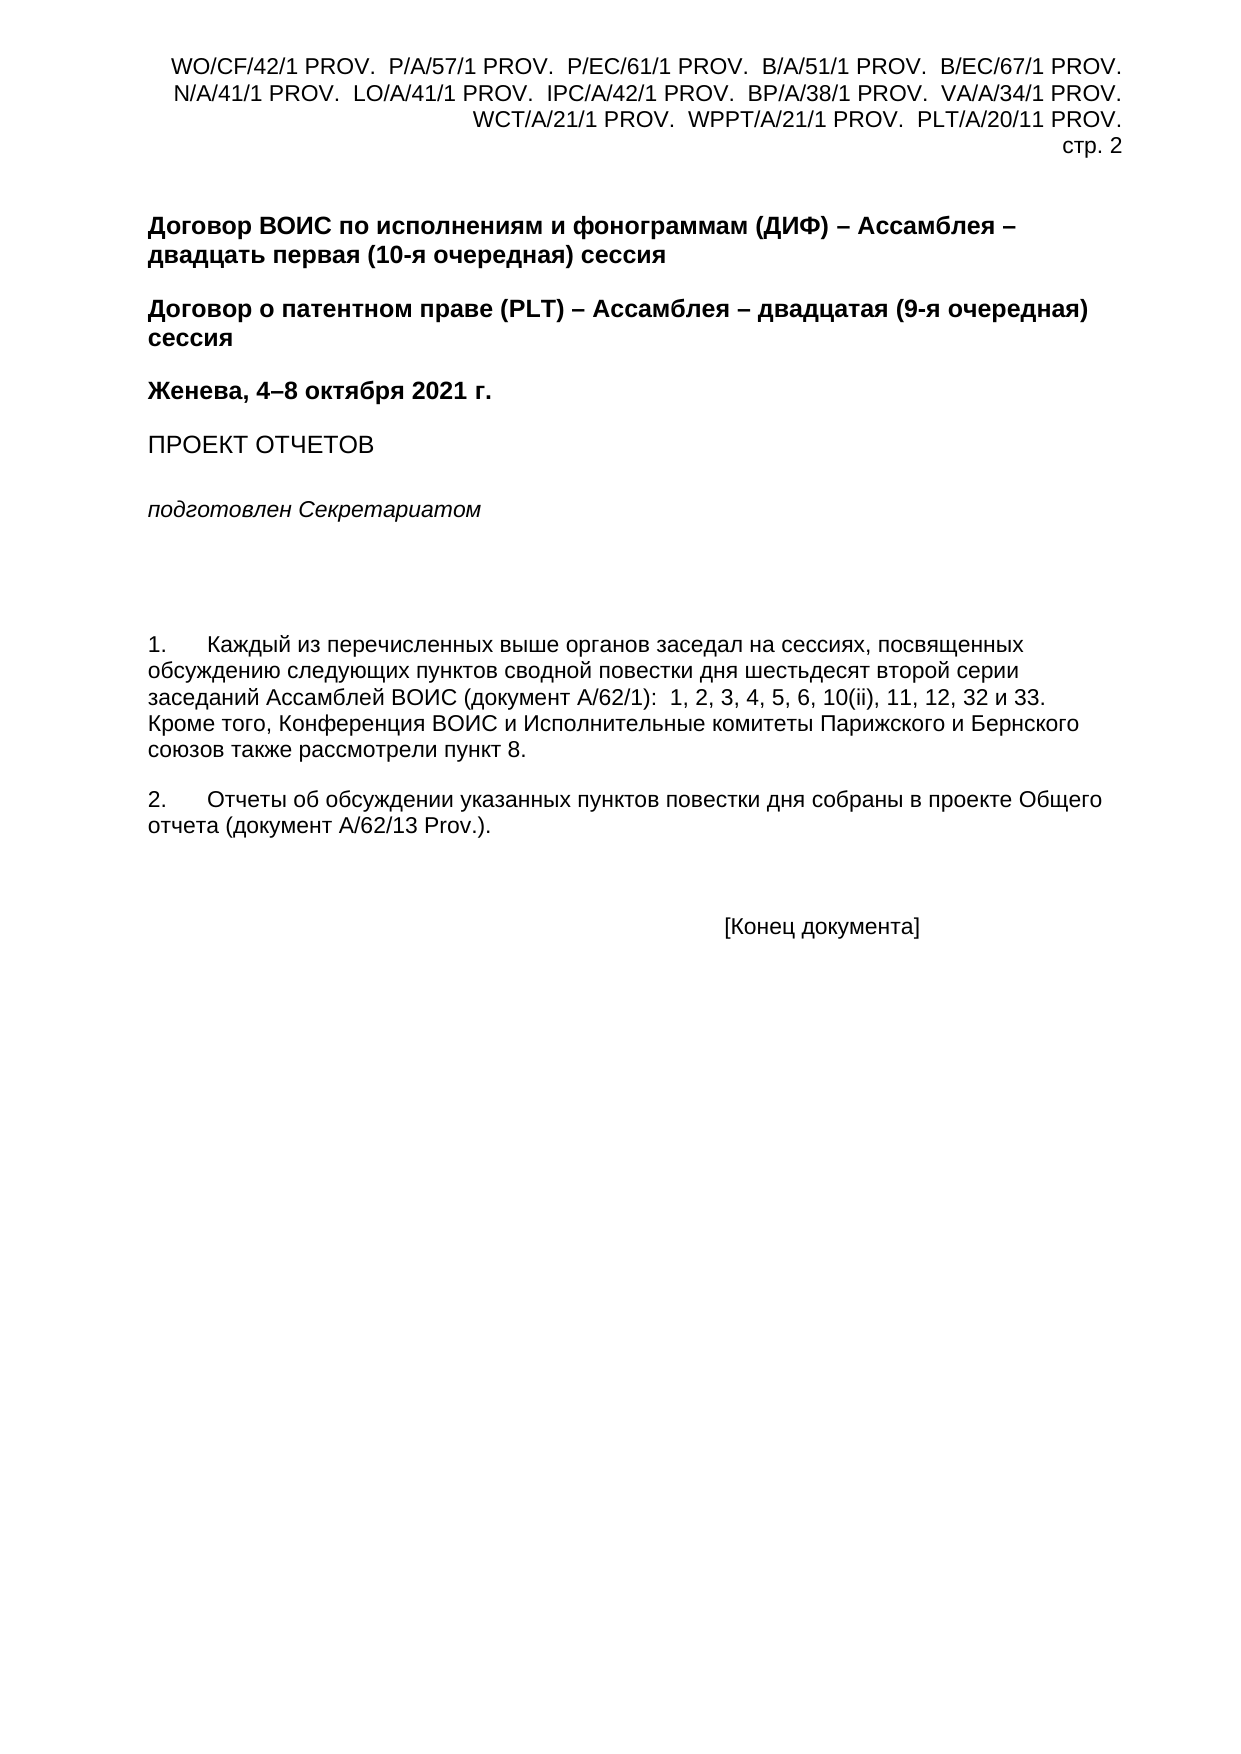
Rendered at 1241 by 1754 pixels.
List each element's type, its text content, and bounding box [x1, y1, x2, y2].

text проект отчетов [148, 430, 1122, 459]
text Договор ВОИС по исполнениям и фонограммам (ДИФ) – Ассамблея – двадцать первая (10-я очередная) сессия [148, 211, 1122, 269]
text подготовлен Секретариатом [148, 496, 1122, 523]
text Женева, 4–8 октября 2021 г. [148, 376, 1122, 405]
text Договор о патентном праве (PLT) – Ассамблея – двадцатая (9-я очередная) сессия [148, 294, 1122, 351]
list [Конец документа] [724, 913, 1122, 940]
text Каждый из перечисленных выше органов заседал на сессиях, посвященных обсуждению следующих пунктов сводной повестки дня шестьдесят второй серии заседаний Ассамблей ВОИС (документ A/62/1): 1, 2, 3, 4, 5, 6, 10(ii), 11, 12, 32 и 33. Кроме того, Конференция ВОИС и Исполнительные комитеты Парижского и Бернского союзов также рассмотрели пункт 8. [148, 631, 1122, 763]
text Отчеты об обсуждении указанных пунктов повестки дня собраны в проекте Общего отчета (документ A/62/13 Prov.). [148, 786, 1122, 838]
